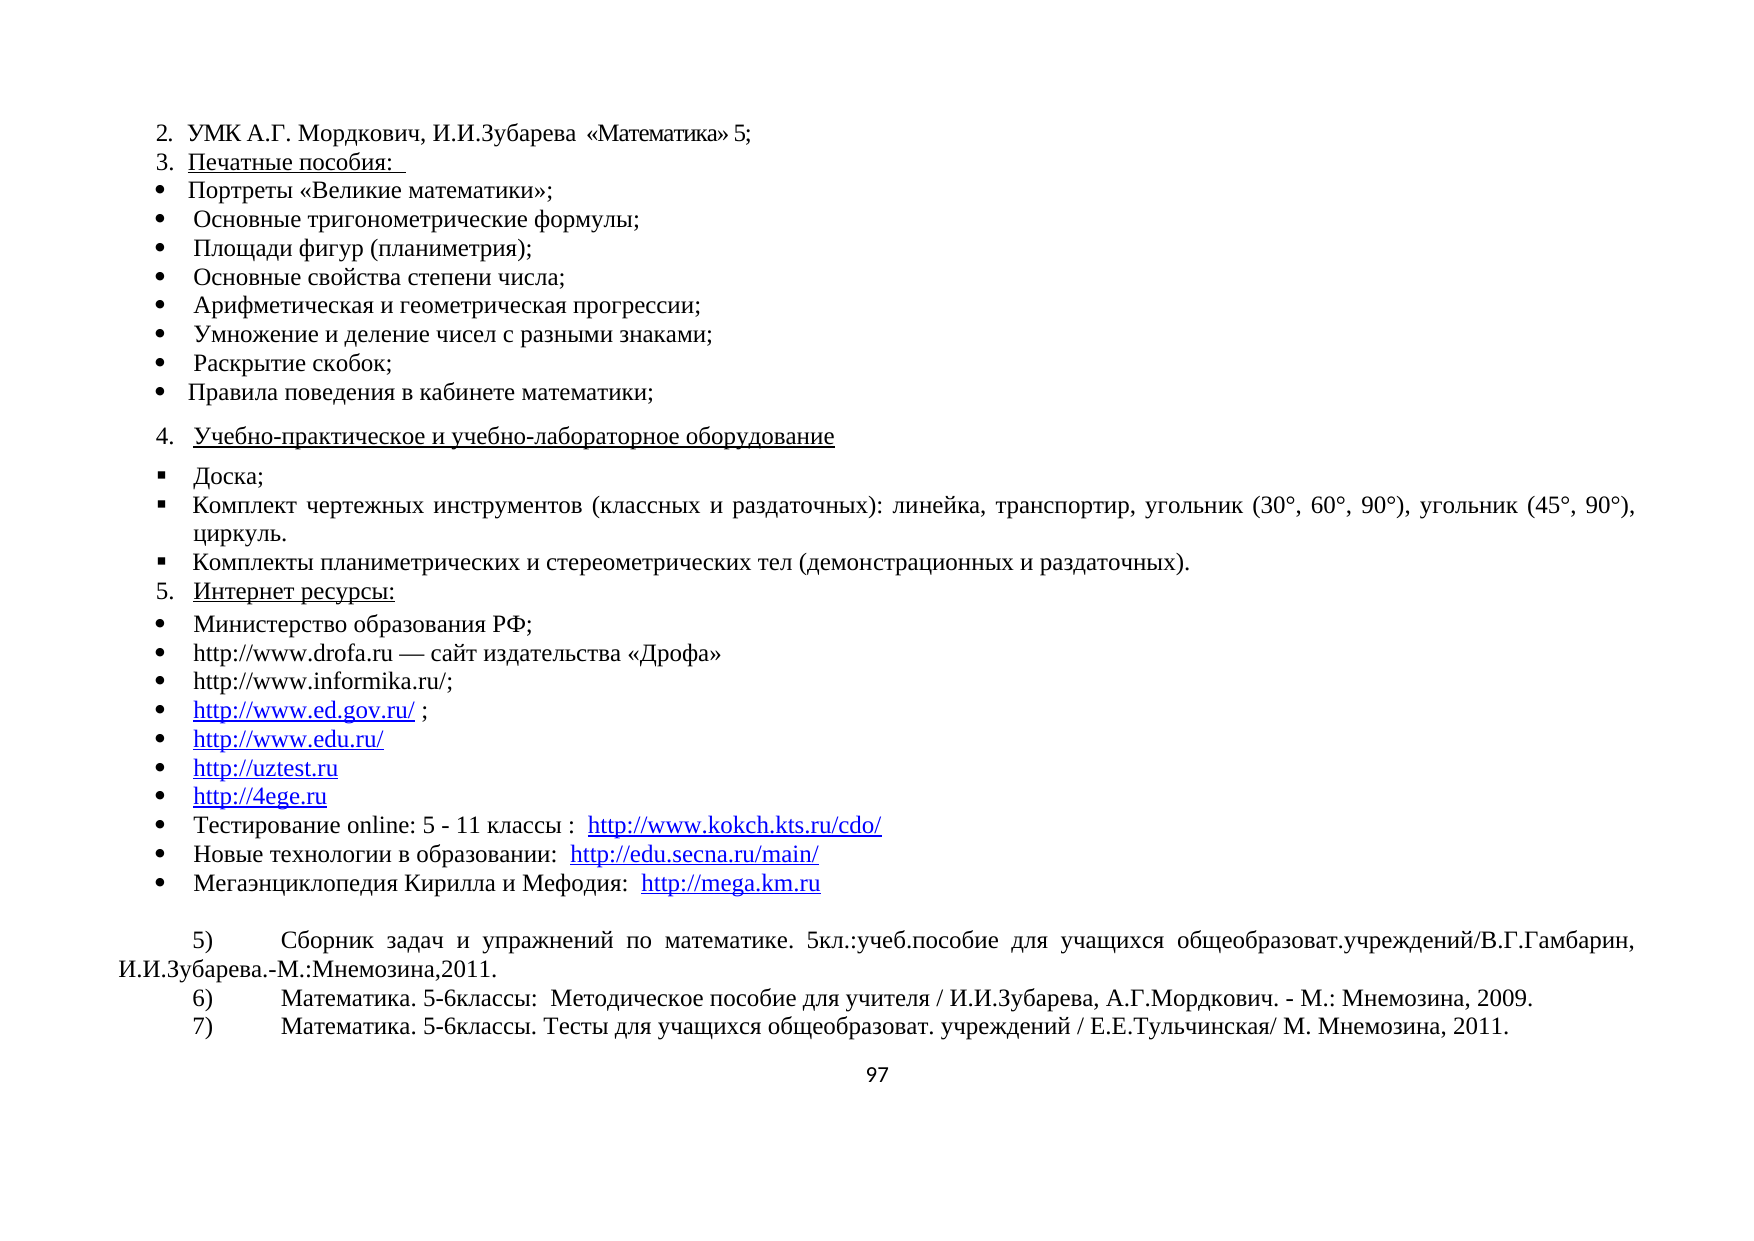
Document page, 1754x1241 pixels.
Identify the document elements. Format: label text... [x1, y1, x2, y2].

list Доска; [156, 461, 1636, 490]
list Печатные пособия: [156, 147, 1636, 176]
list Умножение и деление чисел с разными знаками; [156, 319, 1636, 348]
list Интернет ресурсы: [156, 576, 1636, 605]
list Основные свойства степени числа; [156, 262, 1636, 291]
list Основные тригонометрические формулы; [156, 204, 1636, 233]
list http://www.edu.ru/ [156, 724, 1636, 753]
list Комплект чертежных инструментов (классных и раздаточных): линейка, транспортир, угольник (30°, 60°, 90°), угольник (45°, 90°), циркуль. [156, 490, 1636, 547]
list Министерство образования РФ; [156, 609, 1636, 638]
list Площади фигур (планиметрия); [156, 233, 1636, 262]
list Комплекты планиметрических и стереометрических тел (демонстрационных и раздаточных). [156, 547, 1636, 576]
list Правила поведения в кабинете математики; [156, 377, 1636, 406]
list http://www.drofa.ru — сайт издательства «Дрофа» [156, 638, 1636, 666]
list Мегаэнциклопедия Кирилла и Мефодия: http://mega.km.ru [156, 868, 1636, 896]
list УМК А.Г. Мордкович, И.И.Зубарева «Математика» 5; [156, 118, 576, 147]
list http://www.informika.ru/; [156, 666, 1636, 695]
text 5) Сборник задач и упражнений по математике. 5кл.:учеб.пособие для учащихся общеобразоват.учреждений/В.Г.Гамбарин, И.И.Зубарева.-М.:Мнемозина,2011. [118, 925, 1636, 983]
list http://uztest.ru [156, 753, 1636, 781]
text 7) Математика. 5-6классы. Тесты для учащихся общеобразоват. учреждений / Е.Е.Тульчинская/ М. Мнемозина, 2011. [118, 1011, 1636, 1040]
list Тестирование online: 5 - 11 классы : http://www.kokch.kts.ru/cdo/ [156, 810, 1636, 839]
list Портреты «Великие математики»; [156, 176, 1636, 204]
list Арифметическая и геометрическая прогрессии; [156, 291, 1636, 319]
list http://4ege.ru [156, 781, 1636, 810]
list http://www.ed.gov.ru/ ; [156, 695, 1636, 724]
list Новые технологии в образовании: http://edu.secna.ru/main/ [156, 839, 1636, 868]
text 6) Математика. 5-6классы: Методическое пособие для учителя / И.И.Зубарева, А.Г.Мордкович. - М.: Мнемозина, 2009. [118, 983, 1636, 1011]
list УМК А.Г. Мордкович, И.И.Зубарева «Математика» 5; [586, 118, 1636, 147]
list Раскрытие скобок; [156, 348, 1636, 377]
list Учебно-практическое и учебно-лабораторное оборудование [156, 421, 1636, 450]
